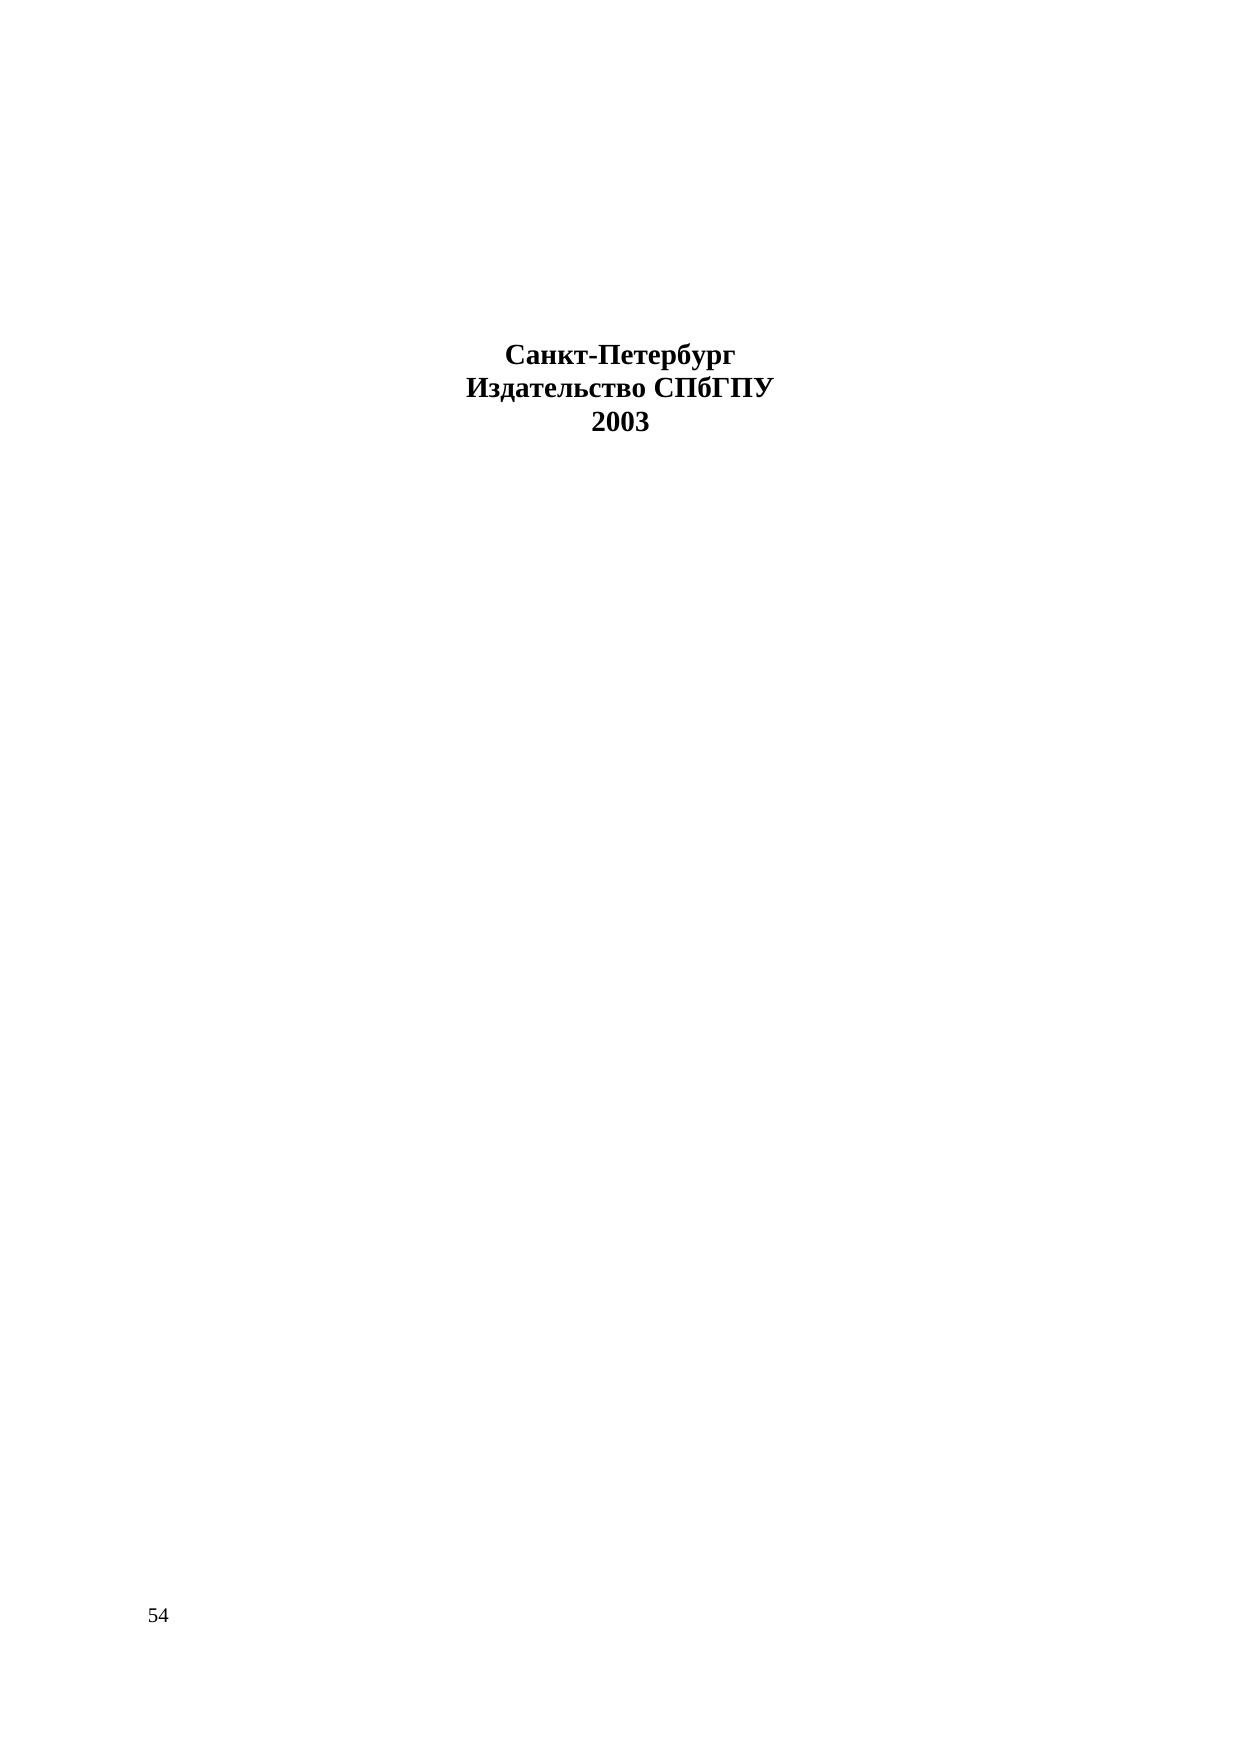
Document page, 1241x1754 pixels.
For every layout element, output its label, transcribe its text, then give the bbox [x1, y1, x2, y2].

text 2003 [148, 404, 1092, 438]
title Издательство СПбГПУ [148, 371, 1092, 404]
title Санкт-Петербург [148, 337, 1092, 371]
